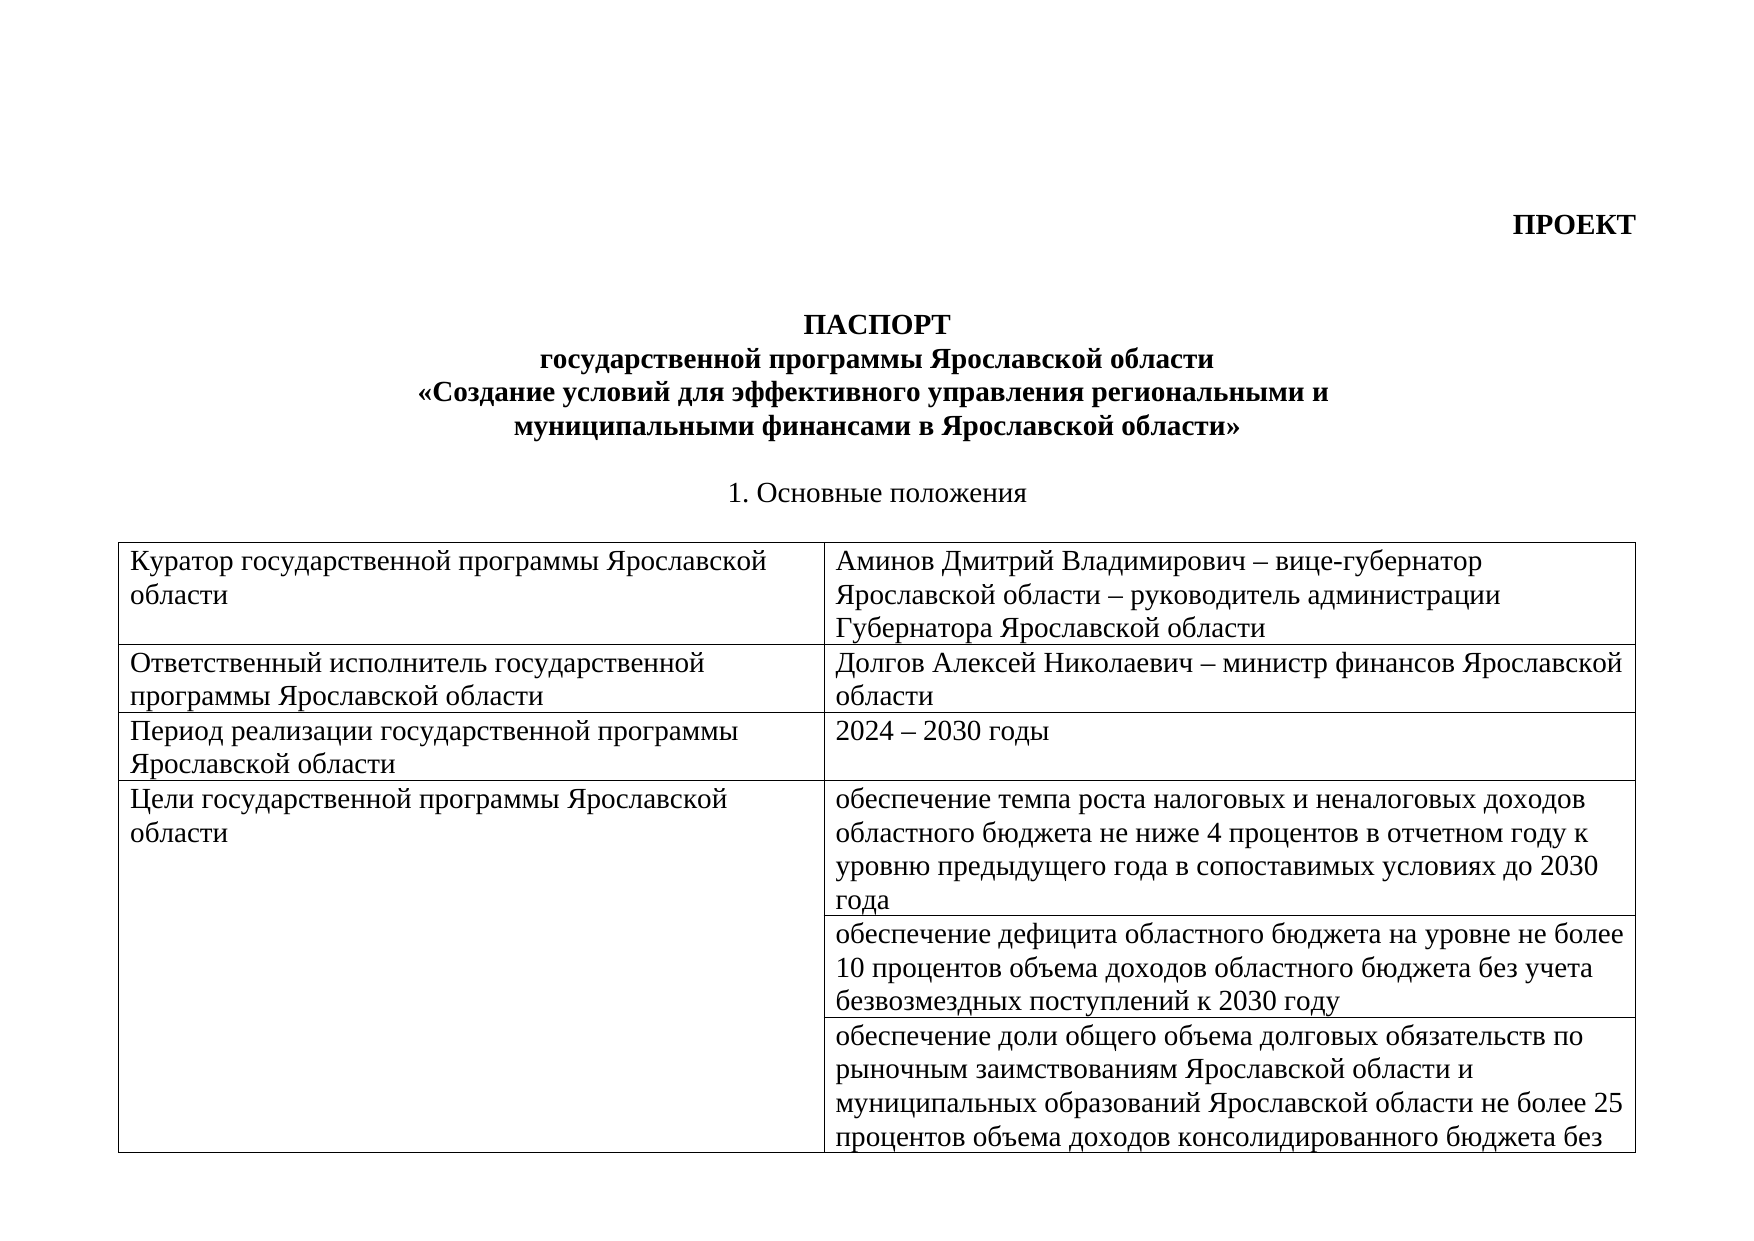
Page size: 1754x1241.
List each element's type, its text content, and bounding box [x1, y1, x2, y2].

table_cell обеспечение дефицита областного бюджета на уровне не более 10 процентов объема доходов областного бюджета без учета безвозмездных поступлений к 2030 году [825, 916, 1635, 1017]
table_cell обеспечение темпа роста налоговых и неналоговых доходов областного бюджета не ниже 4 процентов в отчетном году к уровню предыдущего года в сопоставимых условиях до 2030 года [825, 781, 1635, 915]
table_cell Цели государственной программы Ярославской области [119, 781, 824, 1152]
text 1. Основные положения [118, 475, 1636, 509]
table_header Куратор государственной программы Ярославской области [119, 543, 824, 644]
table_cell Долгов Алексей Николаевич – министр финансов Ярославской области [825, 645, 1635, 712]
table_header Аминов Дмитрий Владимирович – вице-губернатор Ярославской области – руководитель администрации Губернатора Ярославской области [825, 543, 1635, 644]
text ПРОЕКТ [118, 207, 1636, 240]
text государственной программы Ярославской области [118, 341, 1636, 374]
table_cell Период реализации государственной программы Ярославской области [119, 713, 824, 780]
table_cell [825, 1018, 1635, 1152]
table_cell Ответственный исполнитель государственной программы Ярославской области [119, 645, 824, 712]
table_cell 2024 – 2030 годы [825, 713, 1635, 780]
text «Создание условий для эффективного управления региональными и муниципальными финансами в Ярославской области» [118, 374, 1636, 442]
text ПАСПОРТ [118, 307, 1636, 341]
